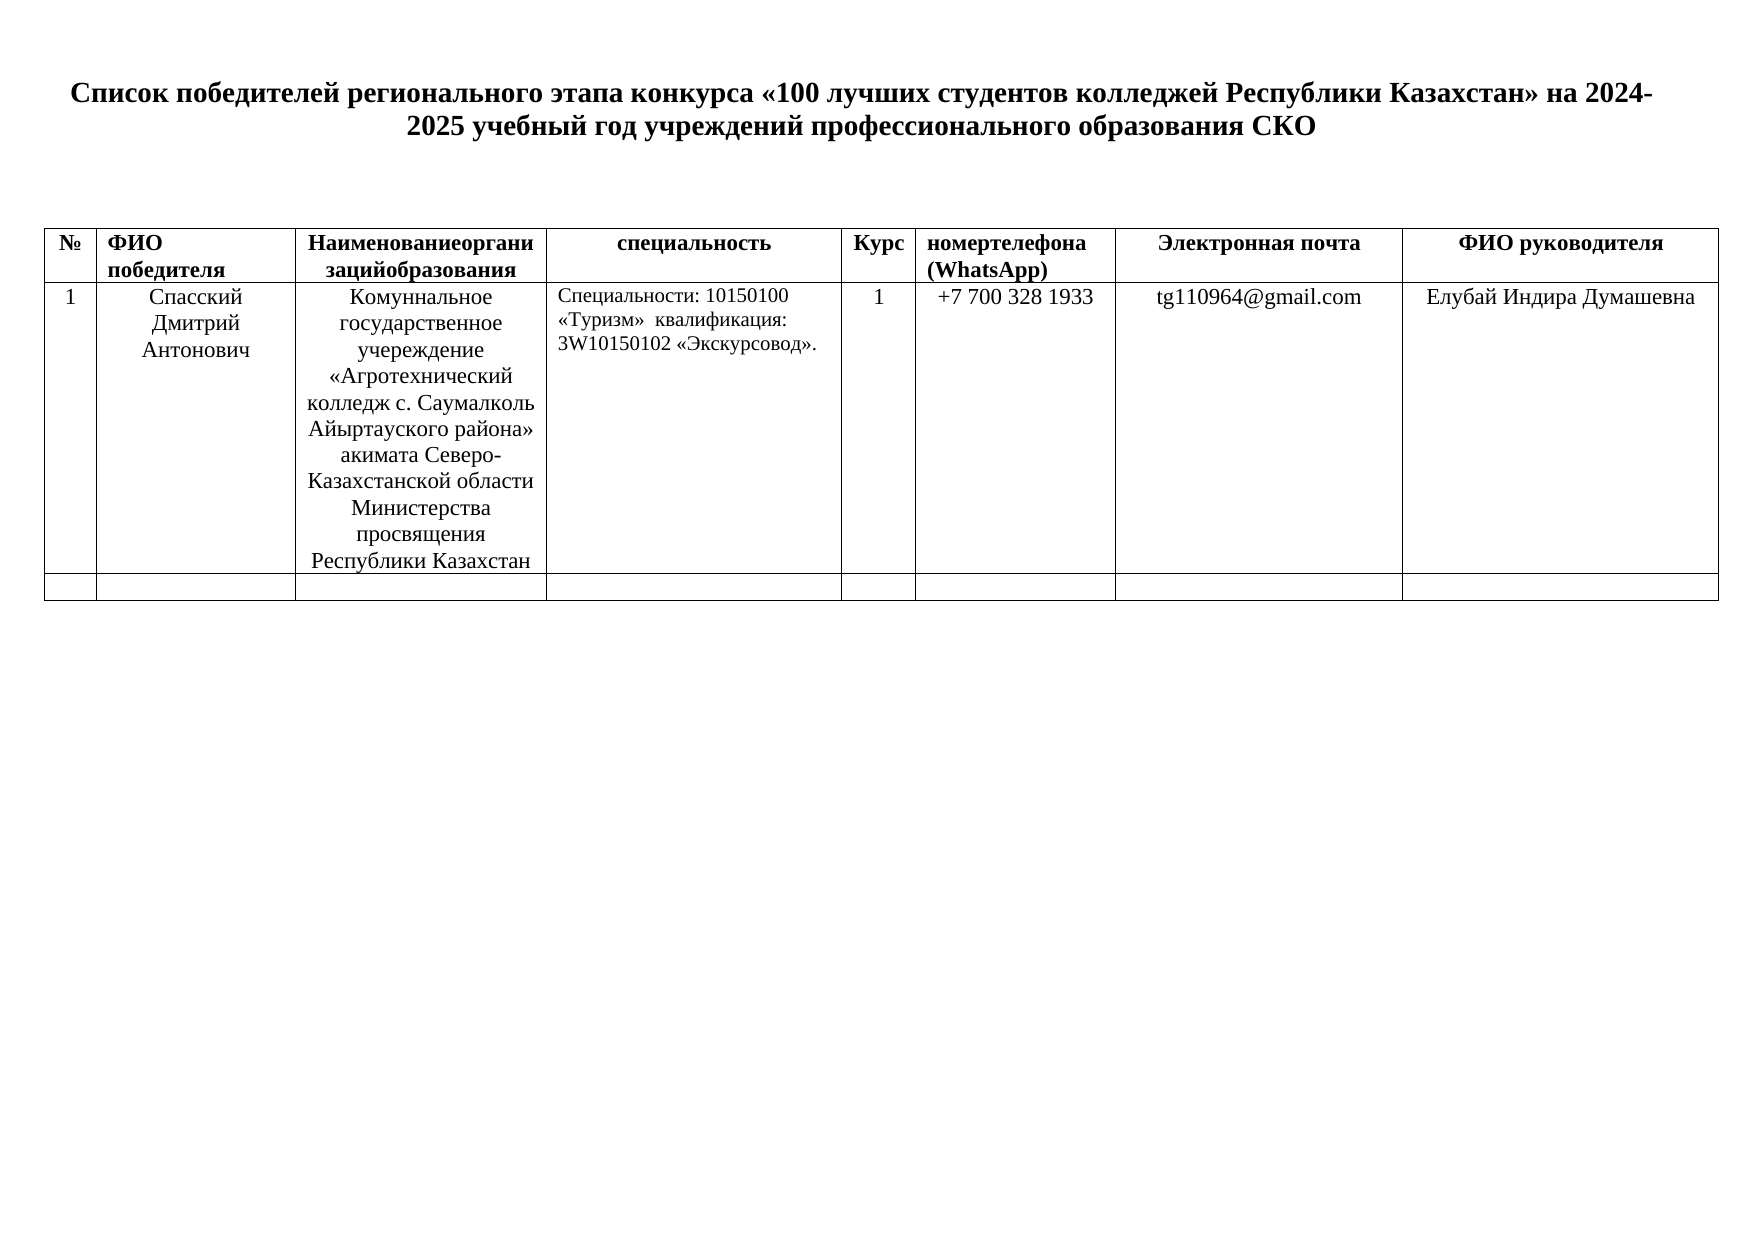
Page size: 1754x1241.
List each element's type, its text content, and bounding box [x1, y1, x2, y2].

table_header Курс [842, 229, 915, 282]
table_cell [842, 574, 915, 600]
text Список победителей регионального этапа конкурса «100 лучших студентов колледжей Республики Казахстан» на 2024-2025 учебный год учреждений профессионального образования СКО [44, 75, 1679, 142]
table_cell 1 [45, 283, 96, 573]
table_header № [45, 229, 96, 282]
table_header Электронная почта [1116, 229, 1402, 282]
table_cell [45, 574, 96, 600]
table_cell [916, 574, 1115, 600]
table_cell Спасский Дмитрий Антонович [97, 283, 295, 573]
table_cell Специальности: 10150100 «Туризм» квалификация: 3W10150102 «Экскурсовод». [547, 283, 841, 573]
table_cell [296, 574, 546, 600]
table_cell tg110964@gmail.com [1116, 283, 1402, 573]
table_cell Комуннальное государственное учереждение «Агротехнический колледж с. Саумалколь Айыртауского района» акимата Северо-Казахстанской области Министерства просвящения Республики Казахстан [296, 283, 546, 573]
table_header специальность [547, 229, 841, 282]
table_cell [97, 574, 295, 600]
table_header номертелефона (WhatsApp) [916, 229, 1115, 282]
table_cell [1403, 574, 1718, 600]
table_header Наименованиеорганизацийобразования [296, 229, 546, 282]
table_cell [547, 574, 841, 600]
table_header ФИО победителя [97, 229, 295, 282]
table_cell 1 [842, 283, 915, 573]
table_header ФИО руководителя [1403, 229, 1718, 282]
table_cell [1116, 574, 1402, 600]
table_cell Елубай Индира Думашевна [1403, 283, 1718, 573]
table_cell +7 700 328 1933 [916, 283, 1115, 573]
